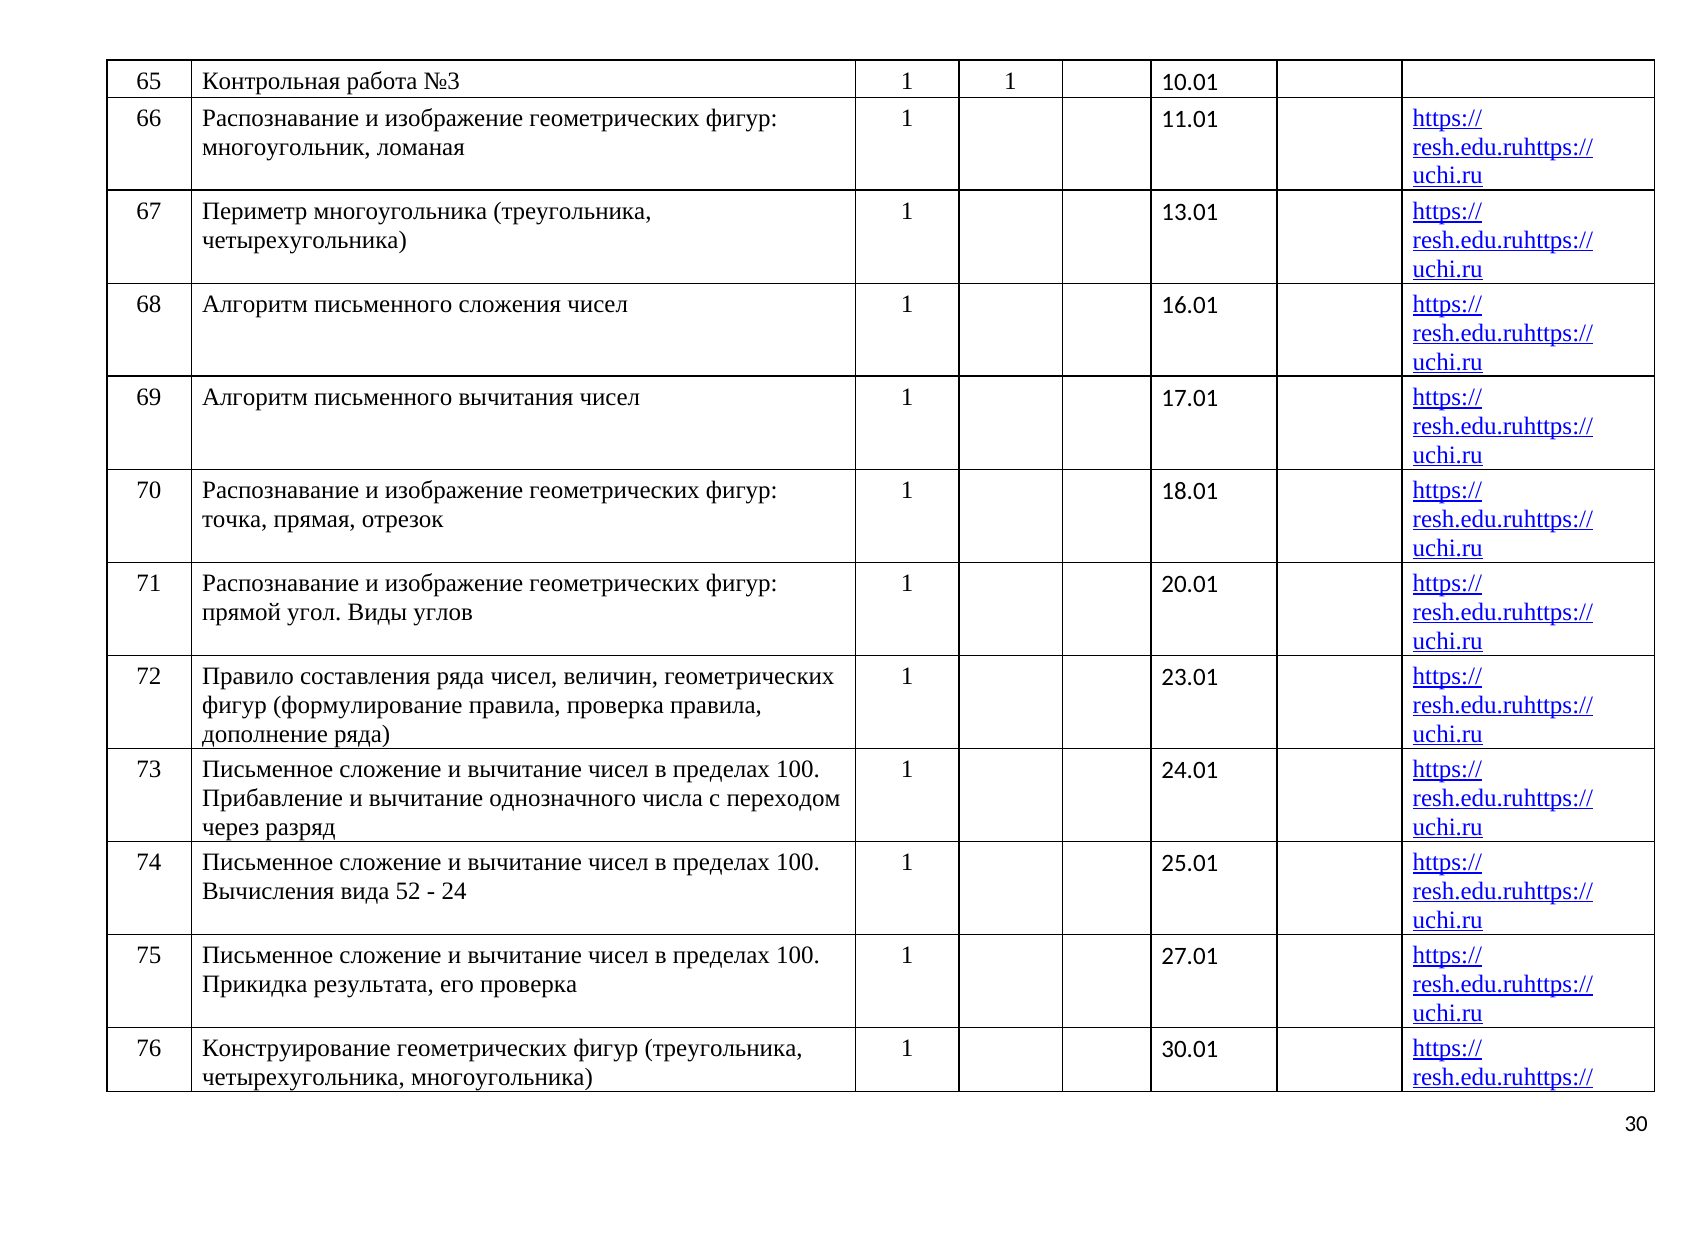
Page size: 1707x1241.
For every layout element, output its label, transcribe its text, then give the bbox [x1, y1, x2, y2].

table_cell [960, 656, 1062, 747]
table_cell 24.01 [1152, 749, 1276, 841]
table_cell Письменное сложение и вычитание чисел в пределах 100. Прибавление и вычитание однозначного числа с переходом через разряд [192, 749, 855, 841]
table_cell [960, 470, 1062, 561]
table_cell [1063, 749, 1150, 841]
table_cell Правило составления ряда чисел, величин, геометрических фигур (формулирование правила, проверка правила, дополнение ряда) [192, 656, 855, 747]
table_cell [1063, 656, 1150, 747]
table_cell [1063, 470, 1150, 561]
table_cell [1063, 935, 1150, 1027]
table_cell https://resh.edu.ruhttps://uchi.ru [1403, 563, 1654, 654]
table_cell [960, 98, 1062, 189]
table_cell [960, 842, 1062, 933]
table_cell 1 [960, 61, 1062, 96]
table_cell 67 [108, 191, 191, 282]
table_cell 1 [856, 191, 958, 282]
table_cell Периметр многоугольника (треугольника, четырехугольника) [192, 191, 855, 282]
table_cell [1278, 61, 1401, 96]
table_cell 30.01 [1152, 1028, 1276, 1091]
table_cell 1 [856, 284, 958, 375]
table_cell [960, 284, 1062, 375]
table_cell [960, 749, 1062, 841]
table_cell 1 [856, 656, 958, 747]
table_cell https://resh.edu.ruhttps://uchi.ru [1403, 656, 1654, 747]
table_cell 17.01 [1152, 377, 1276, 468]
table_cell [1278, 1028, 1401, 1091]
table_cell 1 [856, 563, 958, 654]
table_cell [1403, 61, 1654, 96]
table_cell [1278, 377, 1401, 468]
table_cell [1063, 284, 1150, 375]
table_cell 1 [856, 935, 958, 1027]
table_cell Письменное сложение и вычитание чисел в пределах 100. Вычисления вида 52 - 24 [192, 842, 855, 933]
table_cell 70 [108, 470, 191, 561]
table_cell https://resh.edu.ruhttps://uchi.ru [1403, 284, 1654, 375]
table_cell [1403, 1028, 1654, 1091]
table_cell Распознавание и изображение геометрических фигур: прямой угол. Виды углов [192, 563, 855, 654]
table_cell [1063, 191, 1150, 282]
table_cell 66 [108, 98, 191, 189]
table_cell 75 [108, 935, 191, 1027]
table_cell [1063, 563, 1150, 654]
table_cell Письменное сложение и вычитание чисел в пределах 100. Прикидка результата, его проверка [192, 935, 855, 1027]
table_cell Алгоритм письменного вычитания чисел [192, 377, 855, 468]
table_cell 65 [108, 61, 191, 96]
table_cell 1 [856, 749, 958, 841]
table_cell https://resh.edu.ruhttps://uchi.ru [1403, 470, 1654, 561]
table_cell Распознавание и изображение геометрических фигур: многоугольник, ломаная [192, 98, 855, 189]
table_cell 1 [856, 61, 958, 96]
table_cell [192, 1028, 855, 1091]
table_cell [1278, 842, 1401, 933]
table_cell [1403, 98, 1654, 189]
table_cell [1063, 61, 1150, 96]
table_cell [1278, 749, 1401, 841]
table_cell Контрольная работа №3 [192, 61, 855, 96]
table_cell 72 [108, 656, 191, 747]
table_cell [1278, 470, 1401, 561]
table_cell [1278, 563, 1401, 654]
table_cell 11.01 [1152, 98, 1276, 189]
table_cell Алгоритм письменного сложения чисел [192, 284, 855, 375]
table_cell https://resh.edu.ruhttps://uchi.ru [1403, 191, 1654, 282]
table_cell [1278, 656, 1401, 747]
table_cell https://resh.edu.ruhttps://uchi.ru [1403, 749, 1654, 841]
table_cell 27.01 [1152, 935, 1276, 1027]
table_cell 25.01 [1152, 842, 1276, 933]
table_cell [960, 1028, 1062, 1091]
table_cell 71 [108, 563, 191, 654]
table_cell https://resh.edu.ruhttps://uchi.ru [1403, 935, 1654, 1027]
table_cell [960, 191, 1062, 282]
table_cell https://resh.edu.ruhttps://uchi.ru [1403, 377, 1654, 468]
table_cell https://resh.edu.ruhttps://uchi.ru [1403, 842, 1654, 933]
table_cell [1063, 842, 1150, 933]
table_cell [1278, 98, 1401, 189]
table_cell 1 [856, 470, 958, 561]
table_cell [1278, 284, 1401, 375]
table_cell 1 [856, 1028, 958, 1091]
table_cell [1063, 377, 1150, 468]
table_cell [1278, 191, 1401, 282]
table_cell [960, 377, 1062, 468]
table_cell 69 [108, 377, 191, 468]
table_cell 10.01 [1152, 61, 1276, 96]
table_cell 76 [108, 1028, 191, 1091]
table_cell [1278, 935, 1401, 1027]
table_cell 18.01 [1152, 470, 1276, 561]
table_cell 1 [856, 842, 958, 933]
table_cell [1063, 98, 1150, 189]
table_cell [960, 935, 1062, 1027]
table_cell 13.01 [1152, 191, 1276, 282]
table_cell 23.01 [1152, 656, 1276, 747]
table_cell 16.01 [1152, 284, 1276, 375]
table_cell 68 [108, 284, 191, 375]
table_cell [960, 563, 1062, 654]
table_cell 1 [856, 98, 958, 189]
table_cell Распознавание и изображение геометрических фигур: точка, прямая, отрезок [192, 470, 855, 561]
table_cell 74 [108, 842, 191, 933]
table_cell [1063, 1028, 1150, 1091]
table_cell 1 [856, 377, 958, 468]
table_cell 20.01 [1152, 563, 1276, 654]
table_cell 73 [108, 749, 191, 841]
